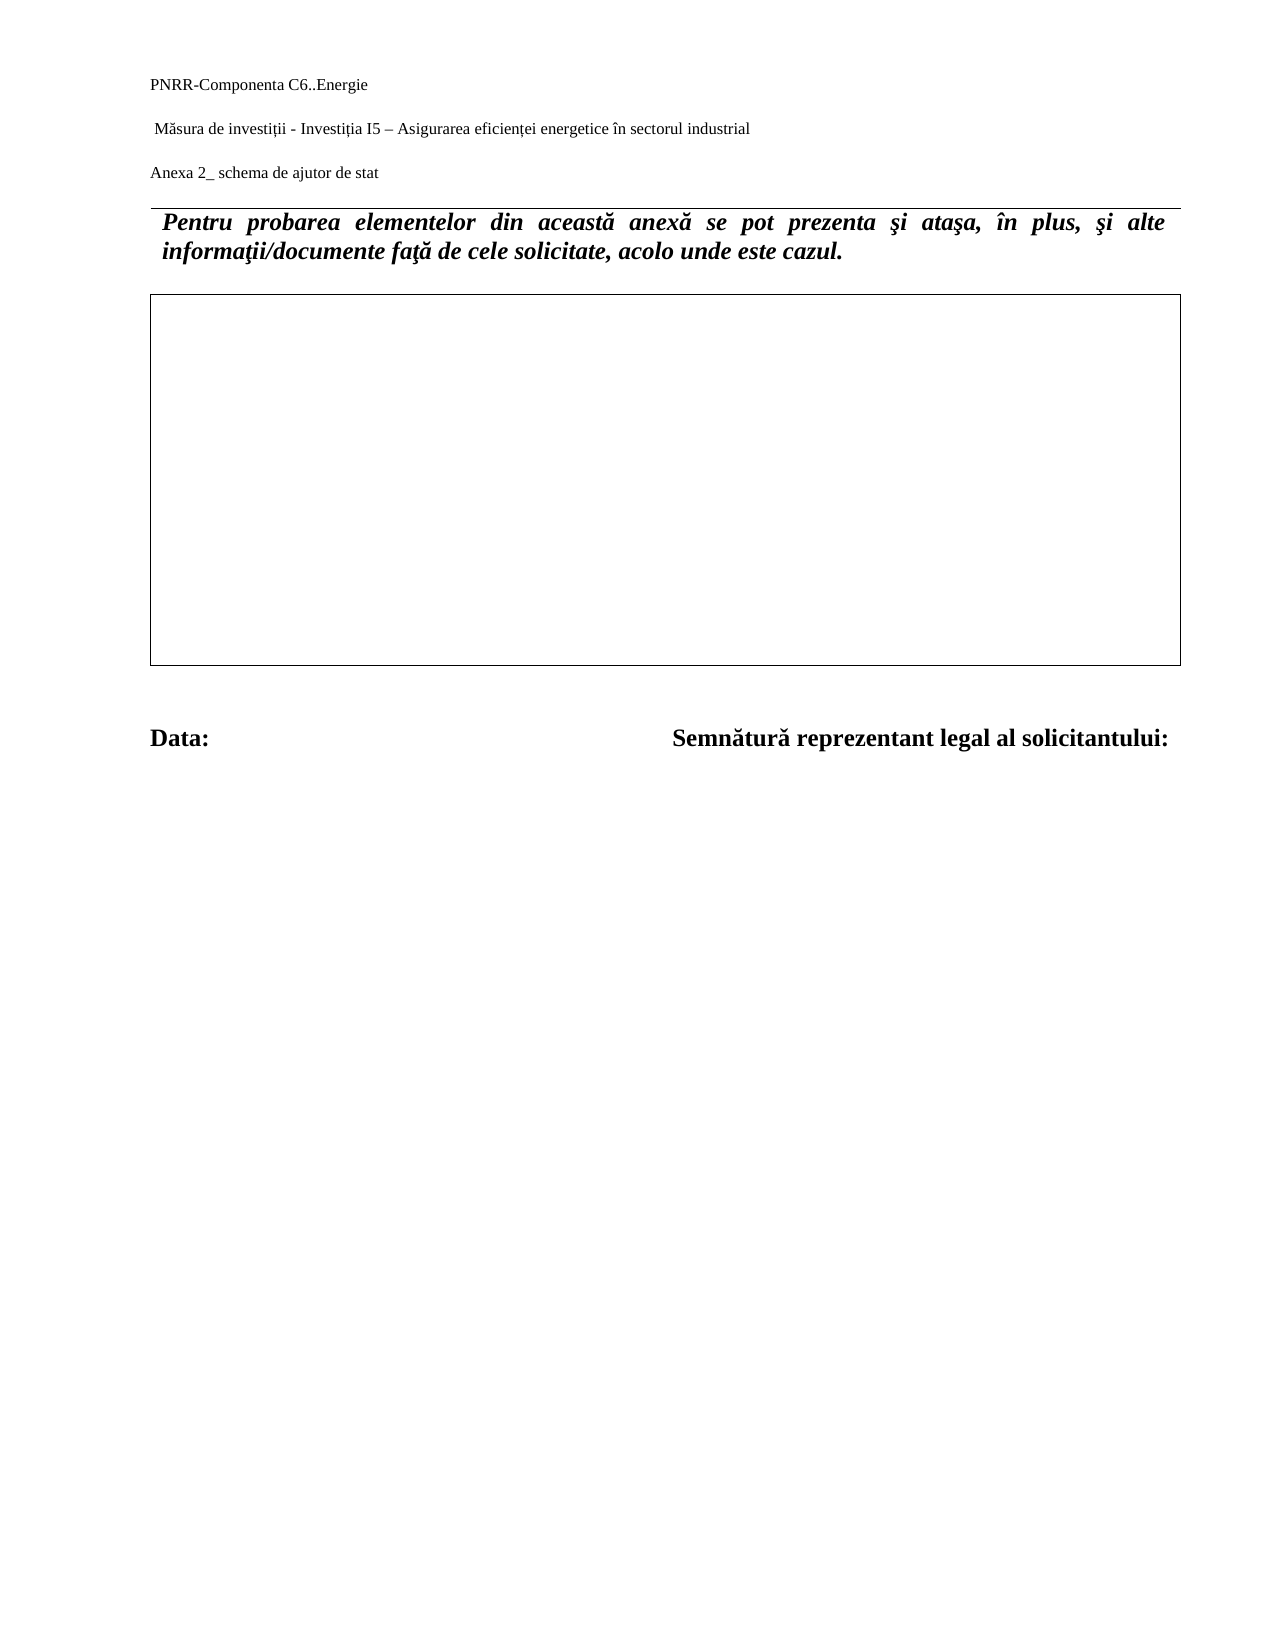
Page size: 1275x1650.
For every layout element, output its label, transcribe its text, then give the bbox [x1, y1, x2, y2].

text Data: Semnăturǎ reprezentant legal al solicitantului: [150, 723, 1181, 752]
table_cell [151, 295, 1180, 665]
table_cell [151, 209, 1181, 294]
